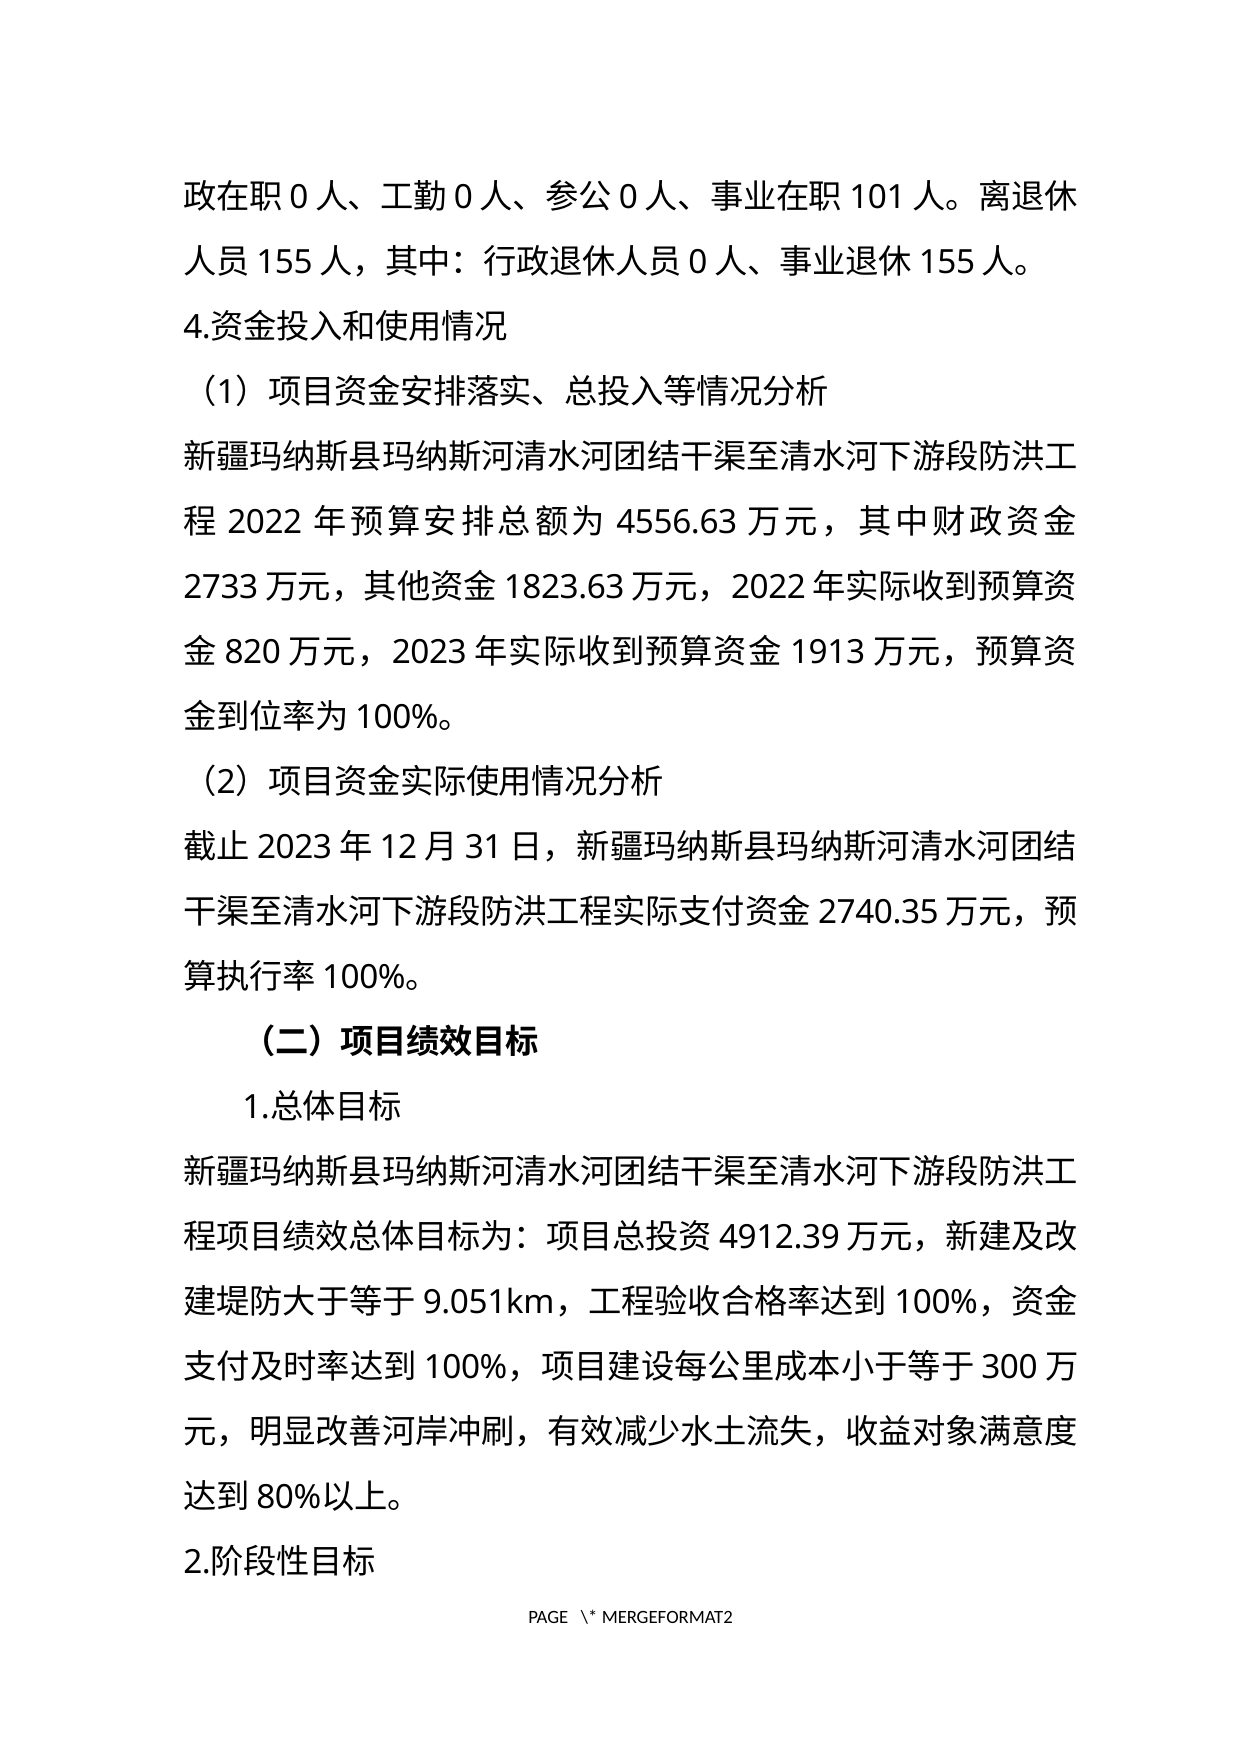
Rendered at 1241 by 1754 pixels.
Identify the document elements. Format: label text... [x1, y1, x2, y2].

text （二）项目绩效目标 [183, 1007, 1078, 1072]
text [183, 1072, 1078, 1592]
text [183, 162, 1078, 1007]
